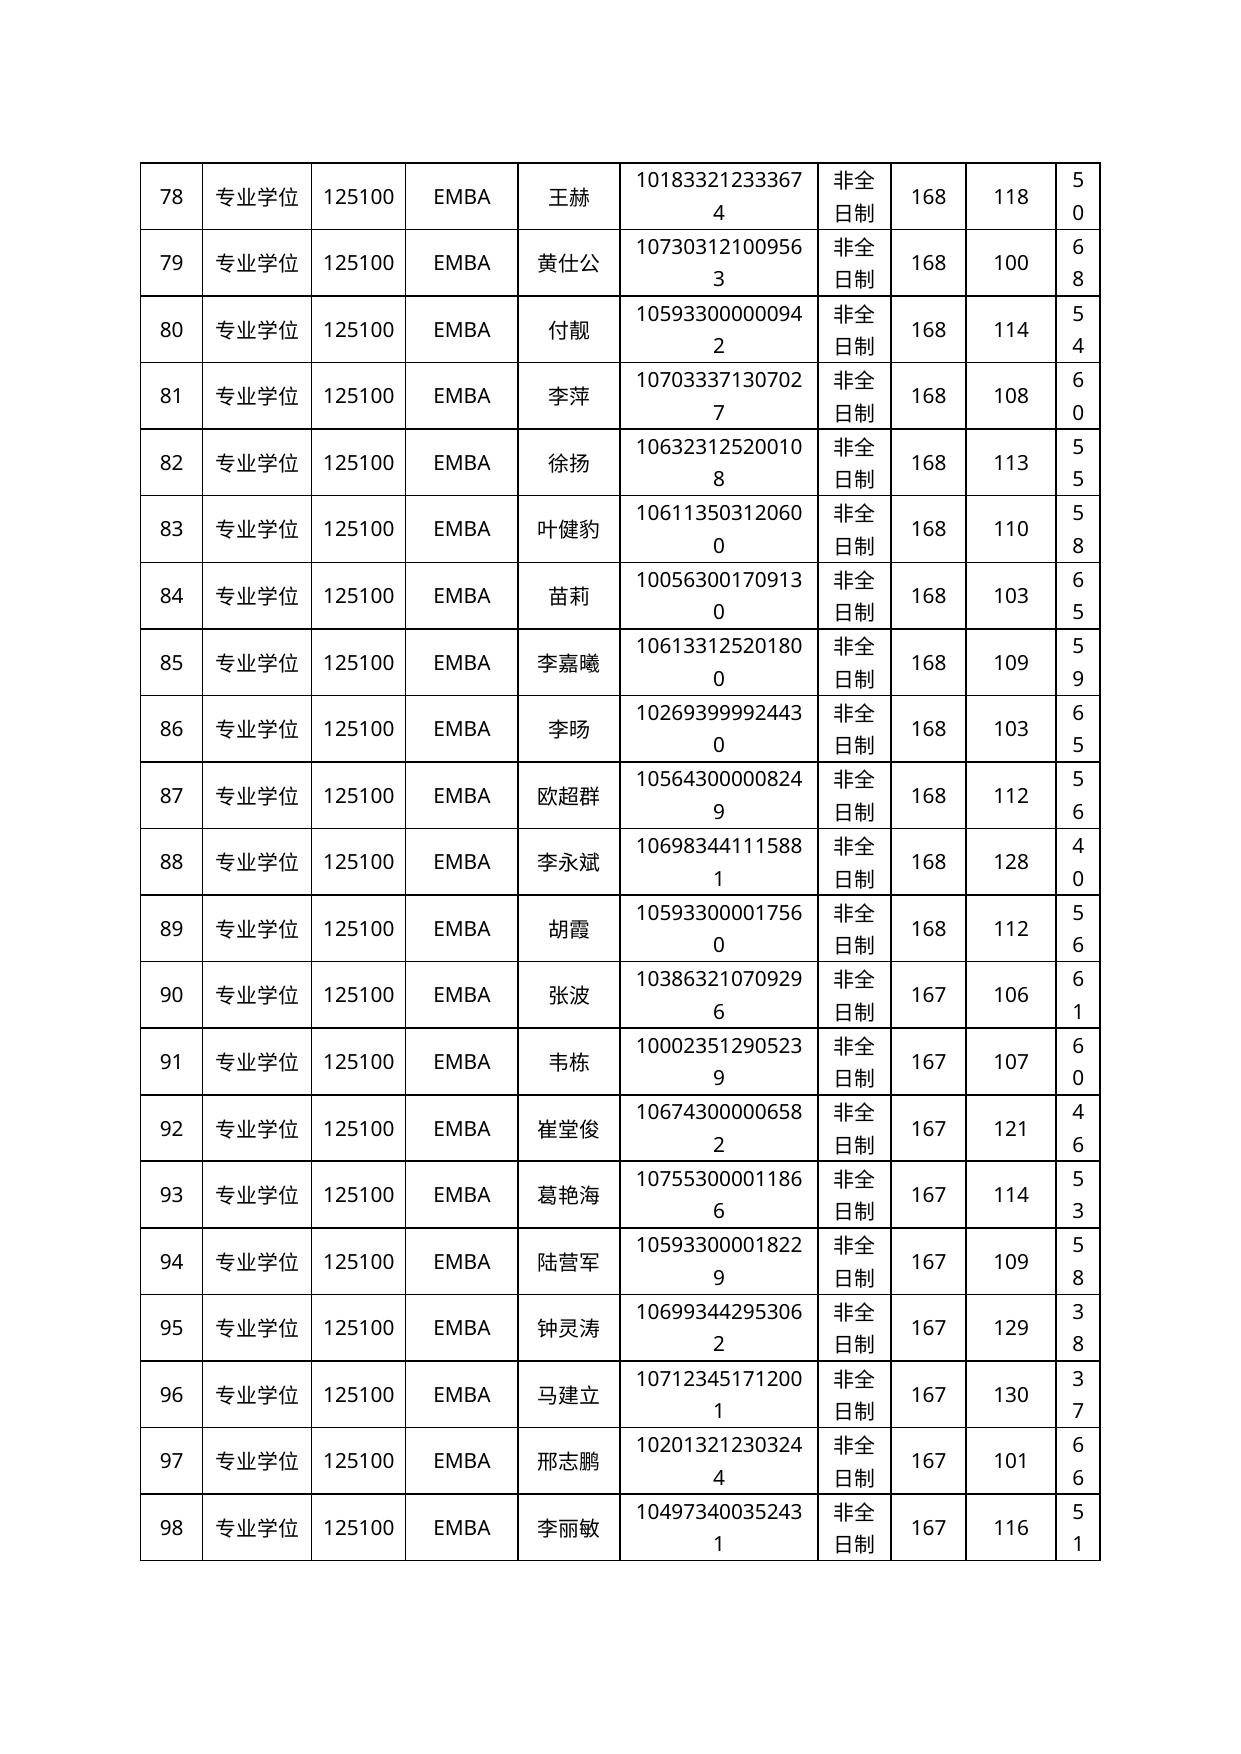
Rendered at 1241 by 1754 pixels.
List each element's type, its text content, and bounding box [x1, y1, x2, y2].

table_cell 167 [892, 1428, 965, 1493]
table_cell 非全日制 [819, 1295, 890, 1360]
table_cell EMBA [406, 1495, 517, 1560]
table_cell EMBA [406, 962, 517, 1027]
table_cell 106323125200108 [621, 430, 817, 495]
table_cell 168 [892, 763, 965, 828]
table_cell 107553000011866 [621, 1162, 817, 1227]
table_cell 40 [1057, 829, 1099, 894]
table_cell 167 [892, 1162, 965, 1227]
table_cell 83 [141, 496, 202, 561]
table_cell EMBA [406, 1428, 517, 1493]
table_cell 92 [141, 1096, 202, 1160]
table_cell 125100 [312, 1295, 405, 1360]
table_cell 125100 [312, 696, 405, 761]
table_cell 非全日制 [819, 164, 890, 228]
table_cell 125100 [312, 496, 405, 561]
table_cell EMBA [406, 1162, 517, 1227]
table_cell 张波 [519, 962, 619, 1027]
table_cell 专业学位 [203, 1229, 311, 1293]
table_cell EMBA [406, 896, 517, 961]
table_cell 陆营军 [519, 1229, 619, 1293]
table_cell 66 [1057, 1428, 1099, 1493]
table_cell 55 [1057, 430, 1099, 495]
table_cell 125100 [312, 763, 405, 828]
table_cell 王赫 [519, 164, 619, 228]
table_cell 非全日制 [819, 962, 890, 1027]
table_cell 100023512905239 [621, 1029, 817, 1094]
table_cell 100563001709130 [621, 563, 817, 628]
table_cell 112 [967, 763, 1055, 828]
table_cell 56 [1057, 896, 1099, 961]
table_cell 106 [967, 962, 1055, 1027]
table_cell 125100 [312, 896, 405, 961]
table_cell 专业学位 [203, 430, 311, 495]
table_cell 167 [892, 1229, 965, 1293]
table_cell 胡霞 [519, 896, 619, 961]
table_cell 103 [967, 563, 1055, 628]
table_cell 叶健豹 [519, 496, 619, 561]
table_cell 167 [892, 962, 965, 1027]
table_cell EMBA [406, 496, 517, 561]
table_cell 非全日制 [819, 430, 890, 495]
table_cell 专业学位 [203, 297, 311, 362]
table_cell 116 [967, 1495, 1055, 1560]
table_cell 58 [1057, 496, 1099, 561]
table_cell 59 [1057, 630, 1099, 694]
table_cell 168 [892, 829, 965, 894]
table_cell 128 [967, 829, 1055, 894]
table_cell 94 [141, 1229, 202, 1293]
table_cell 104973400352431 [621, 1495, 817, 1560]
table_cell 非全日制 [819, 297, 890, 362]
table_cell 非全日制 [819, 829, 890, 894]
table_cell 168 [892, 230, 965, 295]
table_cell 非全日制 [819, 230, 890, 295]
table_cell 37 [1057, 1362, 1099, 1427]
table_cell 专业学位 [203, 230, 311, 295]
table_cell 107 [967, 1029, 1055, 1094]
table_cell 65 [1057, 696, 1099, 761]
table_cell EMBA [406, 164, 517, 228]
table_cell 168 [892, 630, 965, 694]
table_cell 125100 [312, 230, 405, 295]
table_cell 106993442953062 [621, 1295, 817, 1360]
table_cell 78 [141, 164, 202, 228]
table_cell 专业学位 [203, 1362, 311, 1427]
table_cell 非全日制 [819, 1029, 890, 1094]
table_cell 103863210709296 [621, 962, 817, 1027]
table_cell 非全日制 [819, 1362, 890, 1427]
table_cell 黄仕公 [519, 230, 619, 295]
table_cell 李旸 [519, 696, 619, 761]
table_cell 125100 [312, 962, 405, 1027]
table_cell 100 [967, 230, 1055, 295]
table_cell EMBA [406, 1295, 517, 1360]
table_cell 95 [141, 1295, 202, 1360]
table_cell 非全日制 [819, 1096, 890, 1160]
table_cell 87 [141, 763, 202, 828]
table_cell 107303121009563 [621, 230, 817, 295]
table_cell 167 [892, 1029, 965, 1094]
table_cell 专业学位 [203, 1162, 311, 1227]
table_cell 专业学位 [203, 164, 311, 228]
table_cell 非全日制 [819, 630, 890, 694]
table_cell EMBA [406, 696, 517, 761]
table_cell 102693999924430 [621, 696, 817, 761]
table_cell 106133125201800 [621, 630, 817, 694]
table_cell 118 [967, 164, 1055, 228]
table_cell 88 [141, 829, 202, 894]
table_cell 114 [967, 1162, 1055, 1227]
table_cell 129 [967, 1295, 1055, 1360]
table_cell 105933000000942 [621, 297, 817, 362]
table_cell 非全日制 [819, 896, 890, 961]
table_cell EMBA [406, 430, 517, 495]
table_cell 125100 [312, 1495, 405, 1560]
table_cell 专业学位 [203, 1295, 311, 1360]
table_cell 李萍 [519, 363, 619, 428]
table_cell 非全日制 [819, 563, 890, 628]
table_cell 85 [141, 630, 202, 694]
table_cell 付靓 [519, 297, 619, 362]
table_cell 125100 [312, 1162, 405, 1227]
table_cell 韦栋 [519, 1029, 619, 1094]
table_cell 110 [967, 496, 1055, 561]
table_cell 50 [1057, 164, 1099, 228]
table_cell 非全日制 [819, 1495, 890, 1560]
table_cell EMBA [406, 630, 517, 694]
table_cell 106983441115881 [621, 829, 817, 894]
table_cell EMBA [406, 363, 517, 428]
table_cell EMBA [406, 1362, 517, 1427]
table_cell 非全日制 [819, 363, 890, 428]
table_cell 97 [141, 1428, 202, 1493]
table_cell 46 [1057, 1096, 1099, 1160]
table_cell EMBA [406, 763, 517, 828]
table_cell 李丽敏 [519, 1495, 619, 1560]
table_cell 徐扬 [519, 430, 619, 495]
table_cell 106113503120600 [621, 496, 817, 561]
table_cell 168 [892, 696, 965, 761]
table_cell 130 [967, 1362, 1055, 1427]
table_cell EMBA [406, 297, 517, 362]
table_cell EMBA [406, 829, 517, 894]
table_cell 90 [141, 962, 202, 1027]
table_cell EMBA [406, 1029, 517, 1094]
table_cell 非全日制 [819, 763, 890, 828]
table_cell 专业学位 [203, 896, 311, 961]
table_cell 167 [892, 1295, 965, 1360]
table_cell 非全日制 [819, 1229, 890, 1293]
table_cell 专业学位 [203, 763, 311, 828]
table_cell 125100 [312, 1029, 405, 1094]
table_cell 168 [892, 363, 965, 428]
table_cell 65 [1057, 563, 1099, 628]
table_cell 崔堂俊 [519, 1096, 619, 1160]
table_cell 107123451712001 [621, 1362, 817, 1427]
table_cell 专业学位 [203, 829, 311, 894]
table_cell 125100 [312, 1362, 405, 1427]
table_cell 89 [141, 896, 202, 961]
table_cell 105643000008249 [621, 763, 817, 828]
table_cell 105933000017560 [621, 896, 817, 961]
table_cell 103 [967, 696, 1055, 761]
table_cell 专业学位 [203, 1428, 311, 1493]
table_cell 98 [141, 1495, 202, 1560]
table_cell 167 [892, 1362, 965, 1427]
table_cell 168 [892, 297, 965, 362]
table_cell 非全日制 [819, 1162, 890, 1227]
table_cell 168 [892, 164, 965, 228]
table_cell 107033371307027 [621, 363, 817, 428]
table_cell 114 [967, 297, 1055, 362]
table_cell 167 [892, 1096, 965, 1160]
table_cell 专业学位 [203, 1029, 311, 1094]
table_cell 79 [141, 230, 202, 295]
table_cell 李永斌 [519, 829, 619, 894]
table_cell 苗莉 [519, 563, 619, 628]
table_cell 专业学位 [203, 496, 311, 561]
table_cell 82 [141, 430, 202, 495]
table_cell 125100 [312, 1096, 405, 1160]
table_cell 109 [967, 630, 1055, 694]
table_cell 125100 [312, 563, 405, 628]
table_cell 121 [967, 1096, 1055, 1160]
table_cell 108 [967, 363, 1055, 428]
table_cell 非全日制 [819, 1428, 890, 1493]
table_cell 101 [967, 1428, 1055, 1493]
table_cell 51 [1057, 1495, 1099, 1560]
table_cell 81 [141, 363, 202, 428]
table_cell 60 [1057, 1029, 1099, 1094]
table_cell 109 [967, 1229, 1055, 1293]
table_cell 56 [1057, 763, 1099, 828]
table_cell 58 [1057, 1229, 1099, 1293]
table_cell 葛艳海 [519, 1162, 619, 1227]
table_cell 96 [141, 1362, 202, 1427]
table_cell 125100 [312, 363, 405, 428]
table_cell 125100 [312, 430, 405, 495]
table_cell 专业学位 [203, 1096, 311, 1160]
table_cell 102013212303244 [621, 1428, 817, 1493]
table_cell EMBA [406, 230, 517, 295]
table_cell 168 [892, 896, 965, 961]
table_cell 112 [967, 896, 1055, 961]
table_cell 84 [141, 563, 202, 628]
table_cell 101833212333674 [621, 164, 817, 228]
table_cell 168 [892, 496, 965, 561]
table_cell 专业学位 [203, 696, 311, 761]
table_cell 54 [1057, 297, 1099, 362]
table_cell 钟灵涛 [519, 1295, 619, 1360]
table_cell 86 [141, 696, 202, 761]
table_cell 马建立 [519, 1362, 619, 1427]
table_cell 168 [892, 430, 965, 495]
table_cell 80 [141, 297, 202, 362]
table_cell 105933000018229 [621, 1229, 817, 1293]
table_cell 38 [1057, 1295, 1099, 1360]
table_cell 93 [141, 1162, 202, 1227]
table_cell 106743000006582 [621, 1096, 817, 1160]
table_cell 91 [141, 1029, 202, 1094]
table_cell 125100 [312, 630, 405, 694]
table_cell 53 [1057, 1162, 1099, 1227]
table_cell 邢志鹏 [519, 1428, 619, 1493]
table_cell 专业学位 [203, 1495, 311, 1560]
table_cell 专业学位 [203, 363, 311, 428]
table_cell 非全日制 [819, 496, 890, 561]
table_cell 专业学位 [203, 563, 311, 628]
table_cell 125100 [312, 1229, 405, 1293]
table_cell 专业学位 [203, 962, 311, 1027]
table_cell 李嘉曦 [519, 630, 619, 694]
table_cell 125100 [312, 1428, 405, 1493]
table_cell 167 [892, 1495, 965, 1560]
table_cell 60 [1057, 363, 1099, 428]
table_cell EMBA [406, 1229, 517, 1293]
table_cell EMBA [406, 1096, 517, 1160]
table_cell EMBA [406, 563, 517, 628]
table_cell 125100 [312, 297, 405, 362]
table_cell 61 [1057, 962, 1099, 1027]
table_cell 专业学位 [203, 630, 311, 694]
table_cell 欧超群 [519, 763, 619, 828]
table_cell 125100 [312, 164, 405, 228]
table_cell 68 [1057, 230, 1099, 295]
table_cell 非全日制 [819, 696, 890, 761]
table_cell 113 [967, 430, 1055, 495]
table_cell 168 [892, 563, 965, 628]
table_cell 125100 [312, 829, 405, 894]
